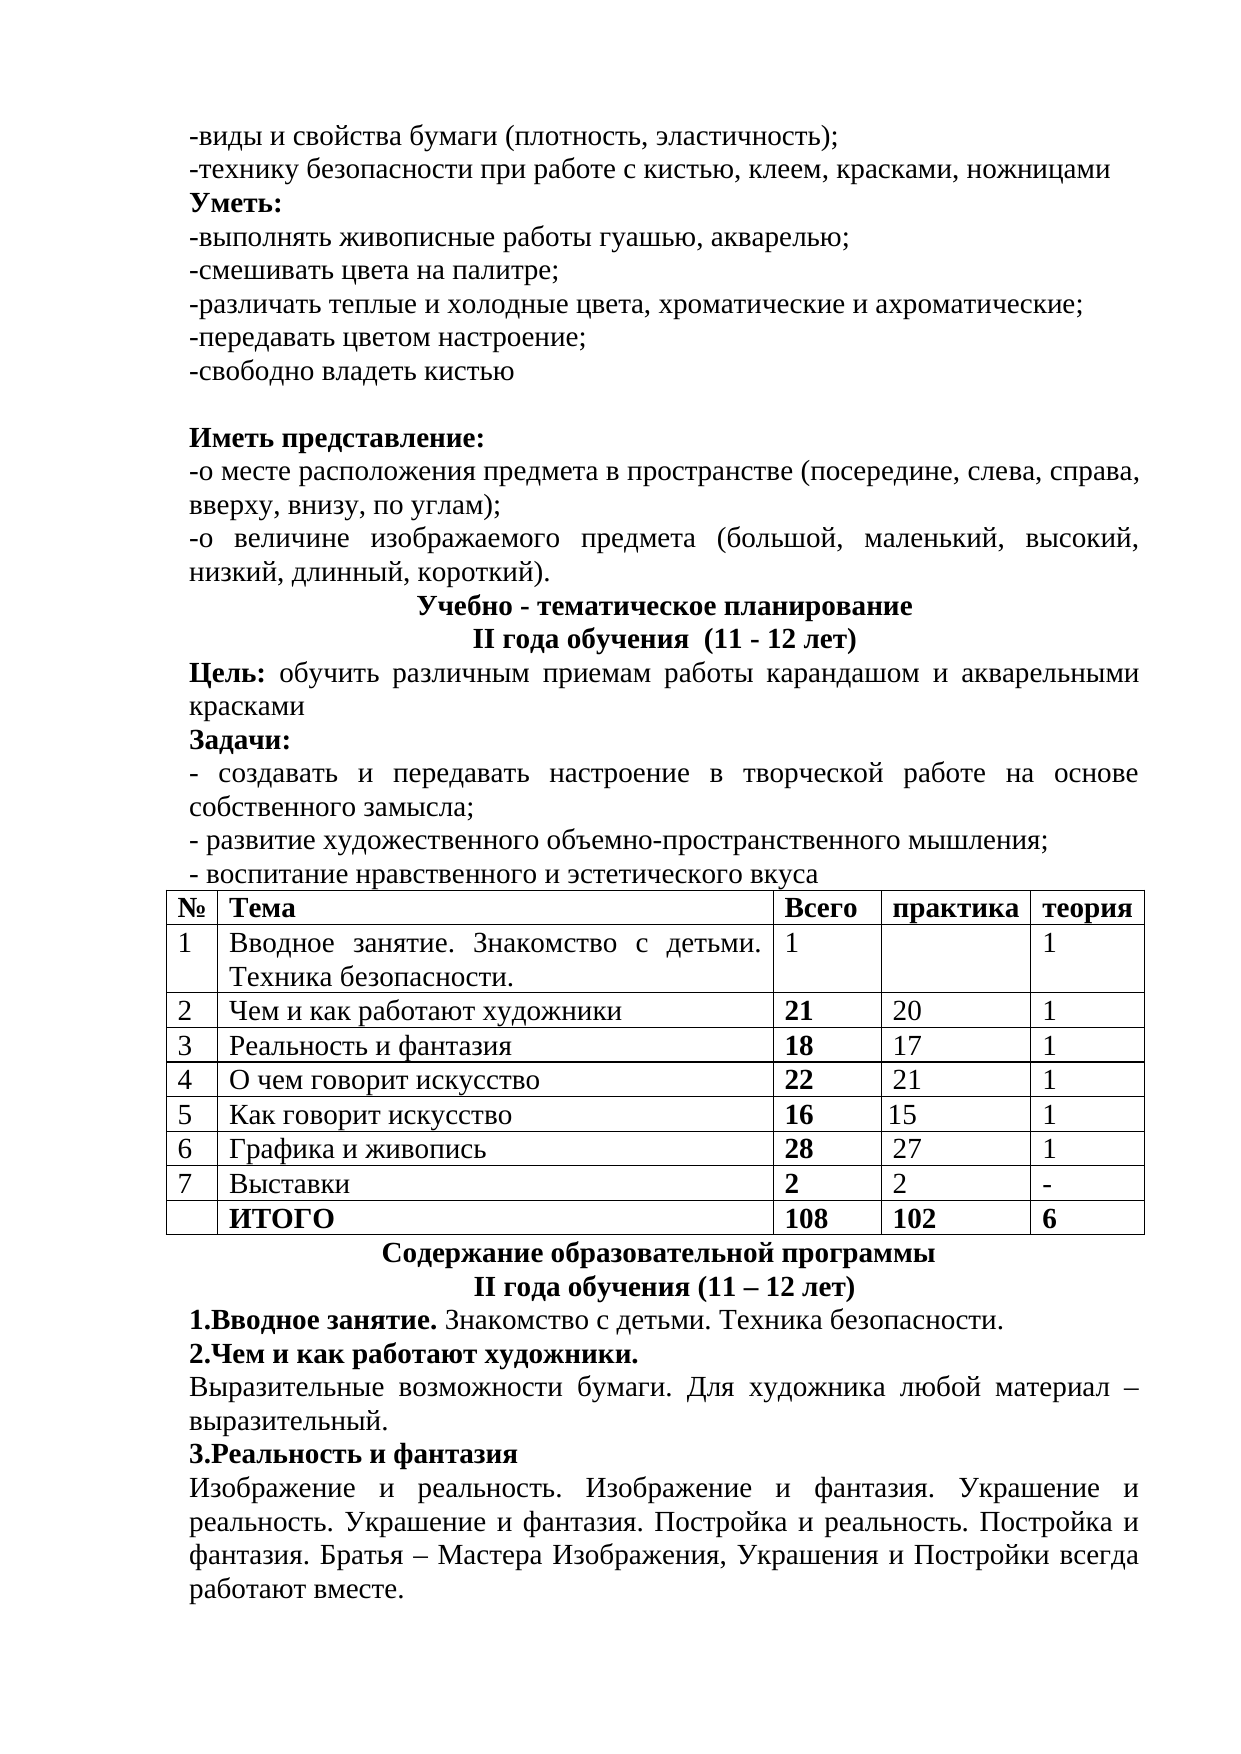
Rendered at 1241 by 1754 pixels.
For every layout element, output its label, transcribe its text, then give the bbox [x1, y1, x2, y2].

text Уметь: [189, 185, 1140, 219]
text -выполнять живописные работы гуашью, акварелью; [189, 219, 1140, 252]
table_cell 1 [1031, 1063, 1144, 1096]
table_header практика [882, 891, 1030, 924]
table_cell 21 [882, 1063, 1030, 1096]
table_cell 1 [1031, 1132, 1144, 1165]
text 3.Реальность и фантазия [189, 1437, 1140, 1470]
table_cell Как говорит искусство [218, 1097, 773, 1131]
table_cell - [1031, 1166, 1144, 1200]
text Задачи: [189, 722, 1140, 755]
table_cell Выставки [218, 1166, 773, 1200]
table_cell 2 [774, 1166, 881, 1200]
table_cell Чем и как работают художники [218, 993, 773, 1027]
table_cell 1 [1031, 993, 1144, 1027]
table_cell 16 [774, 1097, 881, 1131]
table_header № [167, 891, 217, 924]
text II года обучения (11 - 12 лет) [189, 621, 1140, 655]
table_cell 1 [774, 925, 881, 992]
table_cell 1 [167, 925, 217, 992]
table_cell 5 [167, 1097, 217, 1131]
table_cell 15 [882, 1097, 1030, 1131]
table_cell 18 [774, 1028, 881, 1061]
table_header Тема [218, 891, 773, 924]
table_cell 6 [167, 1132, 217, 1165]
table_cell 2 [882, 1166, 1030, 1200]
text Учебно - тематическое планирование [189, 588, 1140, 621]
table_cell 7 [167, 1166, 217, 1200]
text II года обучения (11 – 12 лет) [189, 1269, 1140, 1302]
text - воспитание нравственного и эстетического вкуса [189, 856, 1140, 889]
table_header Всего [774, 891, 881, 924]
table_cell 2 [167, 993, 217, 1027]
table_cell 20 [882, 993, 1030, 1027]
table_cell 1 [1031, 1097, 1144, 1131]
table_cell Графика и живопись [218, 1132, 773, 1165]
text -виды и свойства бумаги (плотность, эластичность); [189, 118, 1140, 152]
table_cell ИТОГО [218, 1201, 773, 1234]
table_cell 27 [882, 1132, 1030, 1165]
text -технику безопасности при работе с кистью, клеем, красками, ножницами [189, 152, 1140, 185]
table_cell 6 [1031, 1201, 1144, 1234]
table_cell 102 [882, 1201, 1030, 1234]
table_header теория [1031, 891, 1144, 924]
text Содержание образовательной программы [177, 1235, 1140, 1269]
text -смешивать цвета на палитре; [189, 252, 1140, 286]
table_cell [882, 925, 1030, 992]
text Выразительные возможности бумаги. Для художника любой материал – выразительный. [189, 1369, 1140, 1437]
table_cell 4 [167, 1063, 217, 1096]
table_cell 1 [1031, 925, 1144, 992]
table_cell 108 [774, 1201, 881, 1234]
text -свободно владеть кистью [189, 353, 1140, 386]
text 1.Вводное занятие. Знакомство с детьми. Техника безопасности. [189, 1302, 1140, 1336]
text Изображение и реальность. Изображение и фантазия. Украшение и реальность. Украшение и фантазия. Постройка и реальность. Постройка и фантазия. Братья – Мастера Изображения, Украшения и Постройки всегда работают вместе. [189, 1470, 1140, 1604]
table_cell [167, 1201, 217, 1234]
text -о месте расположения предмета в пространстве (посередине, слева, справа, вверху, внизу, по углам); [189, 453, 1140, 521]
table_cell О чем говорит искусство [218, 1063, 773, 1096]
text - создавать и передавать настроение в творческой работе на основе собственного замысла; [189, 755, 1140, 822]
table_cell Вводное занятие. Знакомство с детьми. Техника безопасности. [218, 925, 773, 992]
text - развитие художественного объемно-пространственного мышления; [189, 822, 1140, 856]
text -различать теплые и холодные цвета, хроматические и ахроматические; [189, 286, 1140, 319]
table_cell 1 [1031, 1028, 1144, 1061]
table_cell 3 [167, 1028, 217, 1061]
text -передавать цветом настроение; [189, 319, 1140, 353]
text Иметь представление: [189, 420, 1140, 453]
table_cell 28 [774, 1132, 881, 1165]
text -о величине изображаемого предмета (большой, маленький, высокий, низкий, длинный, короткий). [189, 521, 1140, 588]
text 2.Чем и как работают художники. [189, 1336, 1140, 1369]
table_cell Реальность и фантазия [218, 1028, 773, 1061]
table_cell 21 [774, 993, 881, 1027]
text Цель: обучить различным приемам работы карандашом и акварельными красками [189, 655, 1140, 722]
table_cell 22 [774, 1063, 881, 1096]
table_cell 17 [882, 1028, 1030, 1061]
